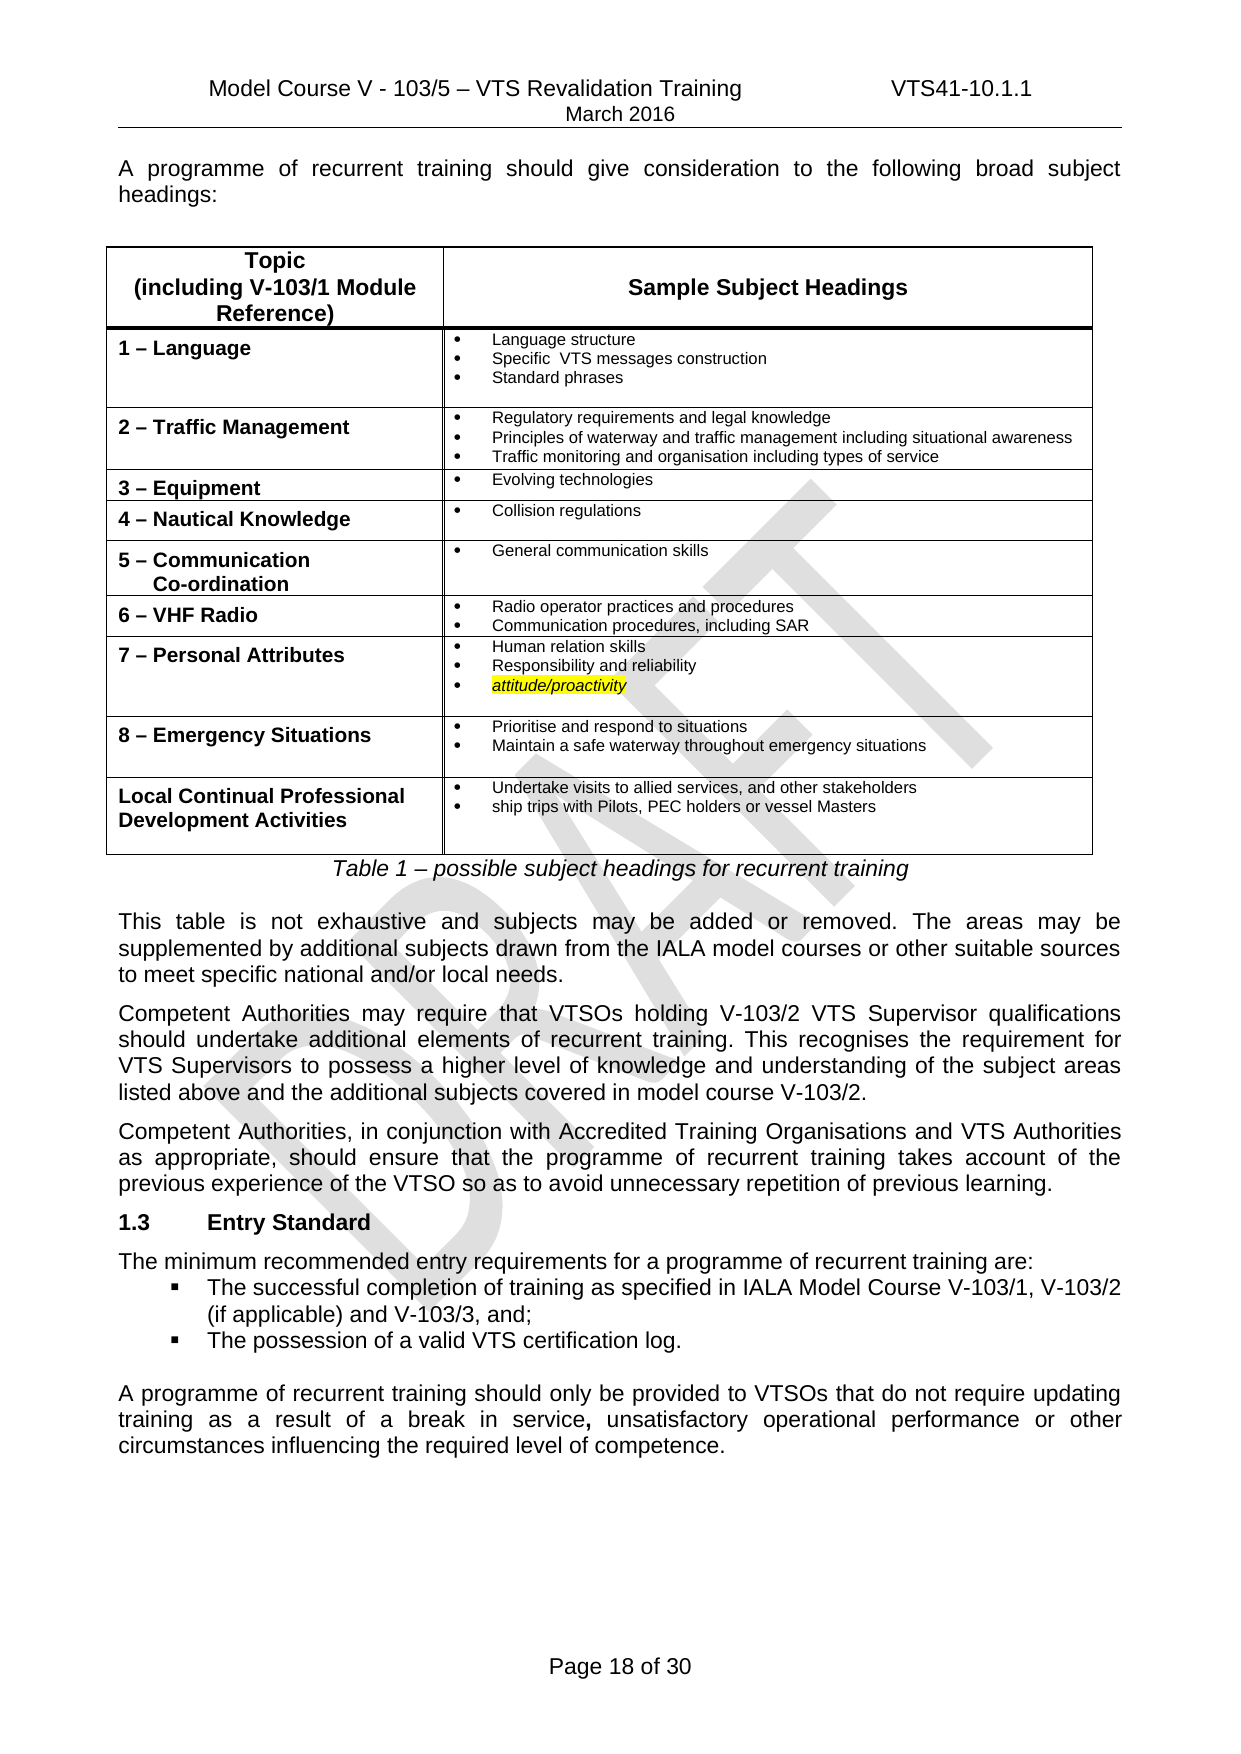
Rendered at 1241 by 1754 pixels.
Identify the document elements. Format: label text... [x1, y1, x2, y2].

table_cell 8 – Emergency Situations [107, 717, 442, 777]
text This table is not exhaustive and subjects may be added or removed. The areas may be supplemented by additional subjects drawn from the IALA model courses or other suitable sources to meet specific national and/or local needs. [118, 908, 1122, 987]
table_cell 5 – Communication Co-ordination [107, 541, 442, 595]
table_header Sample Subject Headings [444, 248, 1092, 326]
table_cell Language structure Specific VTS messages construction Standard phrases [445, 330, 1092, 407]
table_cell Local Continual Professional Development Activities [107, 778, 442, 854]
table_cell 4 – Nautical Knowledge [107, 501, 442, 540]
list The successful completion of training as specified in IALA Model Course V-103/1, V-103/2 (if applicable) and V-103/3, and; [169, 1274, 1122, 1327]
table_cell Human relation skills Responsibility and reliability attitude/proactivity [445, 637, 1092, 716]
table_header Topic (including V-103/1 Module Reference) [107, 248, 443, 326]
table_cell Undertake visits to allied services, and other stakeholders ship trips with Pilots, PEC holders or vessel Masters [445, 778, 1092, 854]
text The minimum recommended entry requirements for a programme of recurrent training are: [118, 1248, 1122, 1274]
list The possession of a valid VTS certification log. [169, 1327, 1122, 1353]
table_cell Prioritise and respond to situations Maintain a safe waterway throughout emergency situations [445, 717, 1092, 777]
table_cell 6 – VHF Radio [107, 596, 442, 636]
table_cell 3 – Equipment [107, 470, 442, 500]
table_cell Collision regulations [445, 501, 1092, 540]
text A programme of recurrent training should only be provided to VTSOs that do not require updating training as a result of a break in service, unsatisfactory operational performance or other circumstances influencing the required level of competence. [118, 1380, 1122, 1459]
table_cell 7 – Personal Attributes [107, 637, 442, 716]
table_cell 2 – Traffic Management [107, 408, 442, 468]
table_cell Radio operator practices and procedures Communication procedures, including SAR [445, 596, 1092, 636]
text Table 1 – possible subject headings for recurrent training [118, 855, 1122, 882]
text Competent Authorities may require that VTSOs holding V-103/2 VTS Supervisor qualifications should undertake additional elements of recurrent training. This recognises the requirement for VTS Supervisors to possess a higher level of knowledge and understanding of the subject areas listed above and the additional subjects covered in model course V-103/2. [118, 1000, 1122, 1105]
table_cell Evolving technologies [445, 470, 1092, 500]
subtitle Entry Standard [118, 1209, 1122, 1236]
table_cell Regulatory requirements and legal knowledge Principles of waterway and traffic management including situational awareness Traffic monitoring and organisation including types of service [445, 408, 1092, 468]
table_cell General communication skills [445, 541, 1092, 595]
text Competent Authorities, in conjunction with Accredited Training Organisations and VTS Authorities as appropriate, should ensure that the programme of recurrent training takes account of the previous experience of the VTSO so as to avoid unnecessary repetition of previous learning. [118, 1118, 1122, 1197]
text A programme of recurrent training should give consideration to the following broad subject headings: [118, 155, 1122, 207]
table_cell 1 – Language [107, 330, 442, 407]
